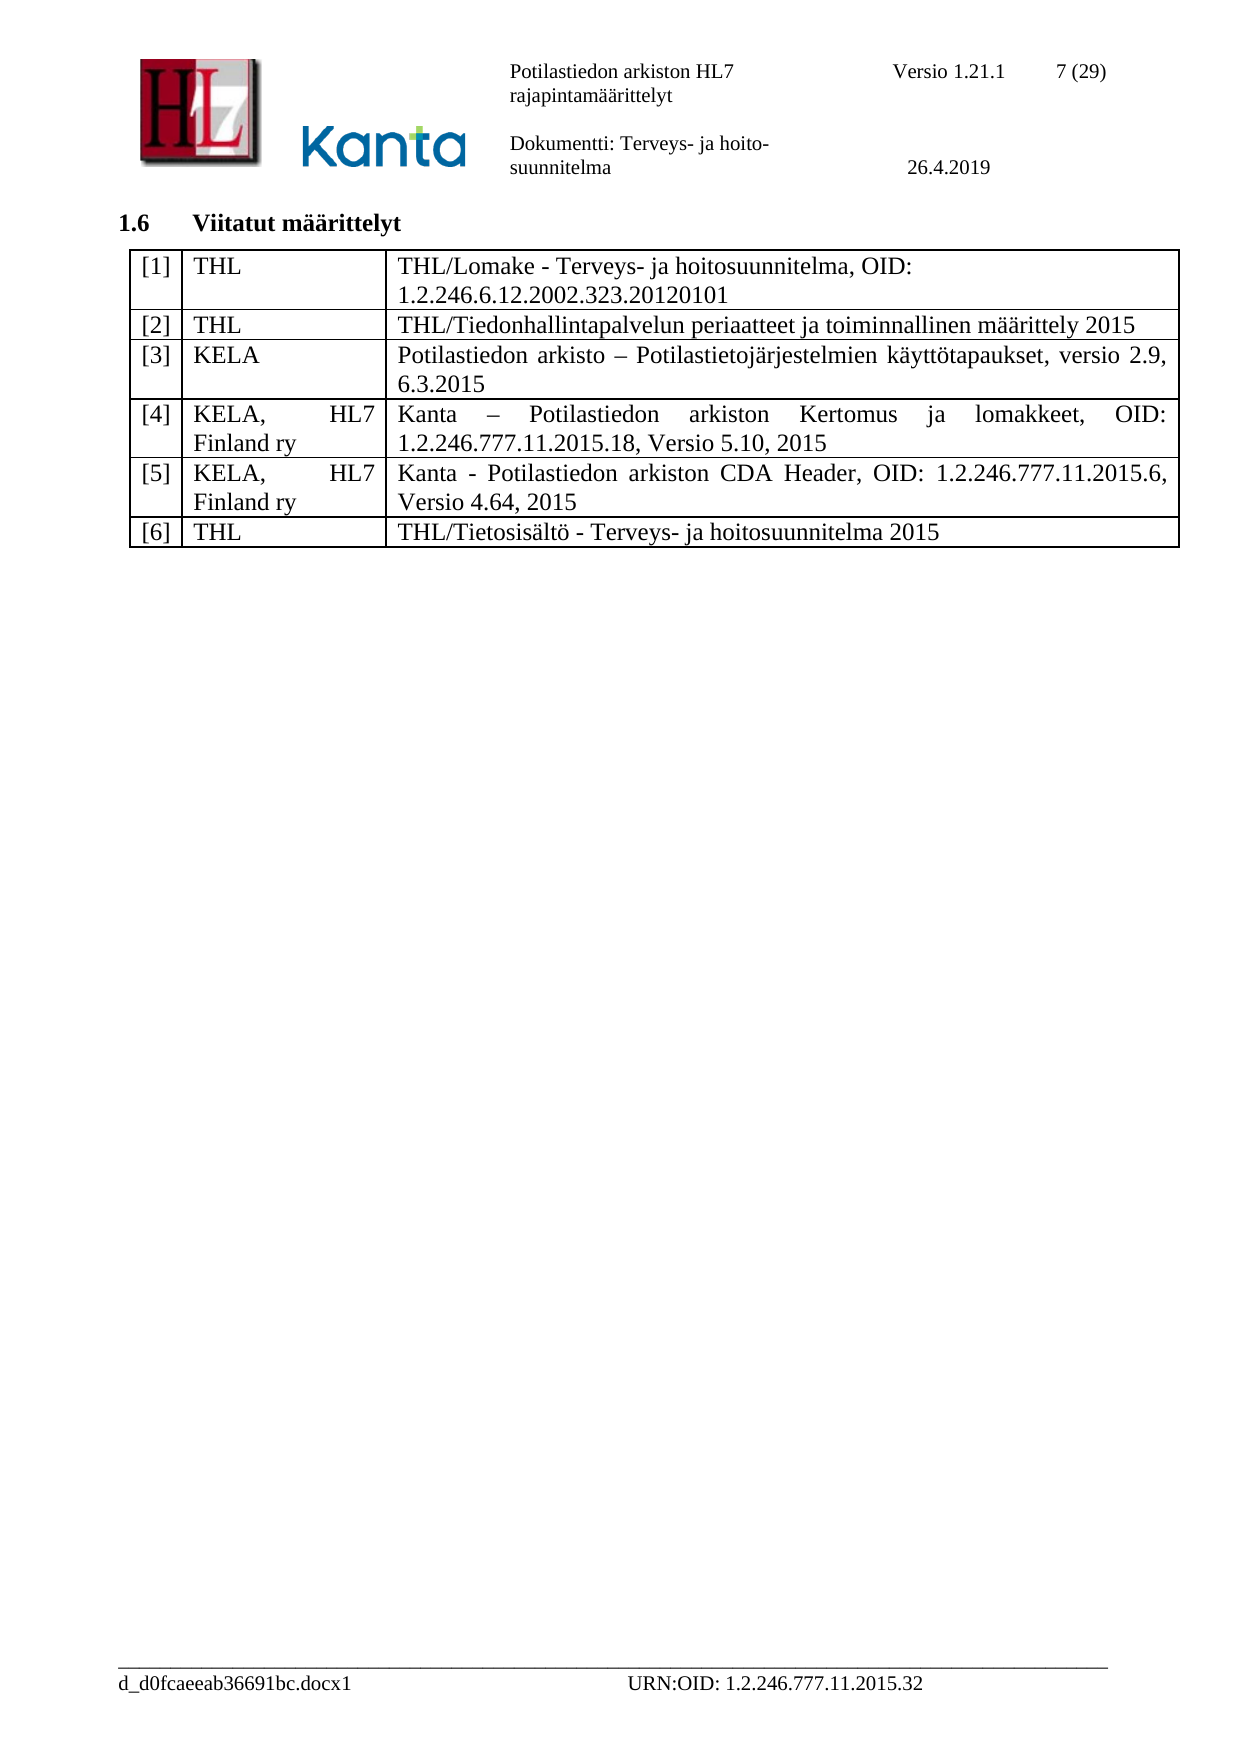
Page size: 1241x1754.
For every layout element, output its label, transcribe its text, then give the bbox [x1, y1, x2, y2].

table_cell [3] [131, 340, 181, 398]
table_cell [2] [131, 310, 181, 339]
table_cell [5] [131, 458, 181, 516]
table_cell [6] [131, 518, 181, 546]
picture [140, 59, 263, 167]
table_cell THL/Tiedonhallintapalvelun periaatteet ja toiminnallinen määrittely 2015 [387, 310, 1178, 339]
table_header THL [183, 251, 385, 308]
table_cell KELA, HL7 Finland ry [183, 400, 385, 457]
table_cell Potilastiedon arkisto – Potilastietojärjestelmien käyttötapaukset, versio 2.9, 6.3.2015 [387, 340, 1178, 398]
table_cell KELA, HL7 Finland ry [183, 458, 385, 516]
picture [302, 126, 466, 167]
table_cell [4] [131, 400, 181, 457]
subtitle Viitatut määrittelyt [118, 208, 1122, 237]
table_cell KELA [183, 340, 385, 398]
table_cell Kanta – Potilastiedon arkiston Kertomus ja lomakkeet, OID: 1.2.246.777.11.2015.18, Versio 5.10, 2015 [387, 400, 1178, 457]
table_cell THL/Tietosisältö - Terveys- ja hoitosuunnitelma 2015 [387, 518, 1178, 546]
table_cell Kanta - Potilastiedon arkiston CDA Header, OID: 1.2.246.777.11.2015.6, Versio 4.64, 2015 [387, 458, 1178, 516]
table_header THL/Lomake - Terveys- ja hoitosuunnitelma, OID: 1.2.246.6.12.2002.323.20120101 [387, 251, 1178, 308]
table_header [1] [131, 251, 181, 308]
table_cell THL [183, 518, 385, 546]
table_cell THL [183, 310, 385, 339]
